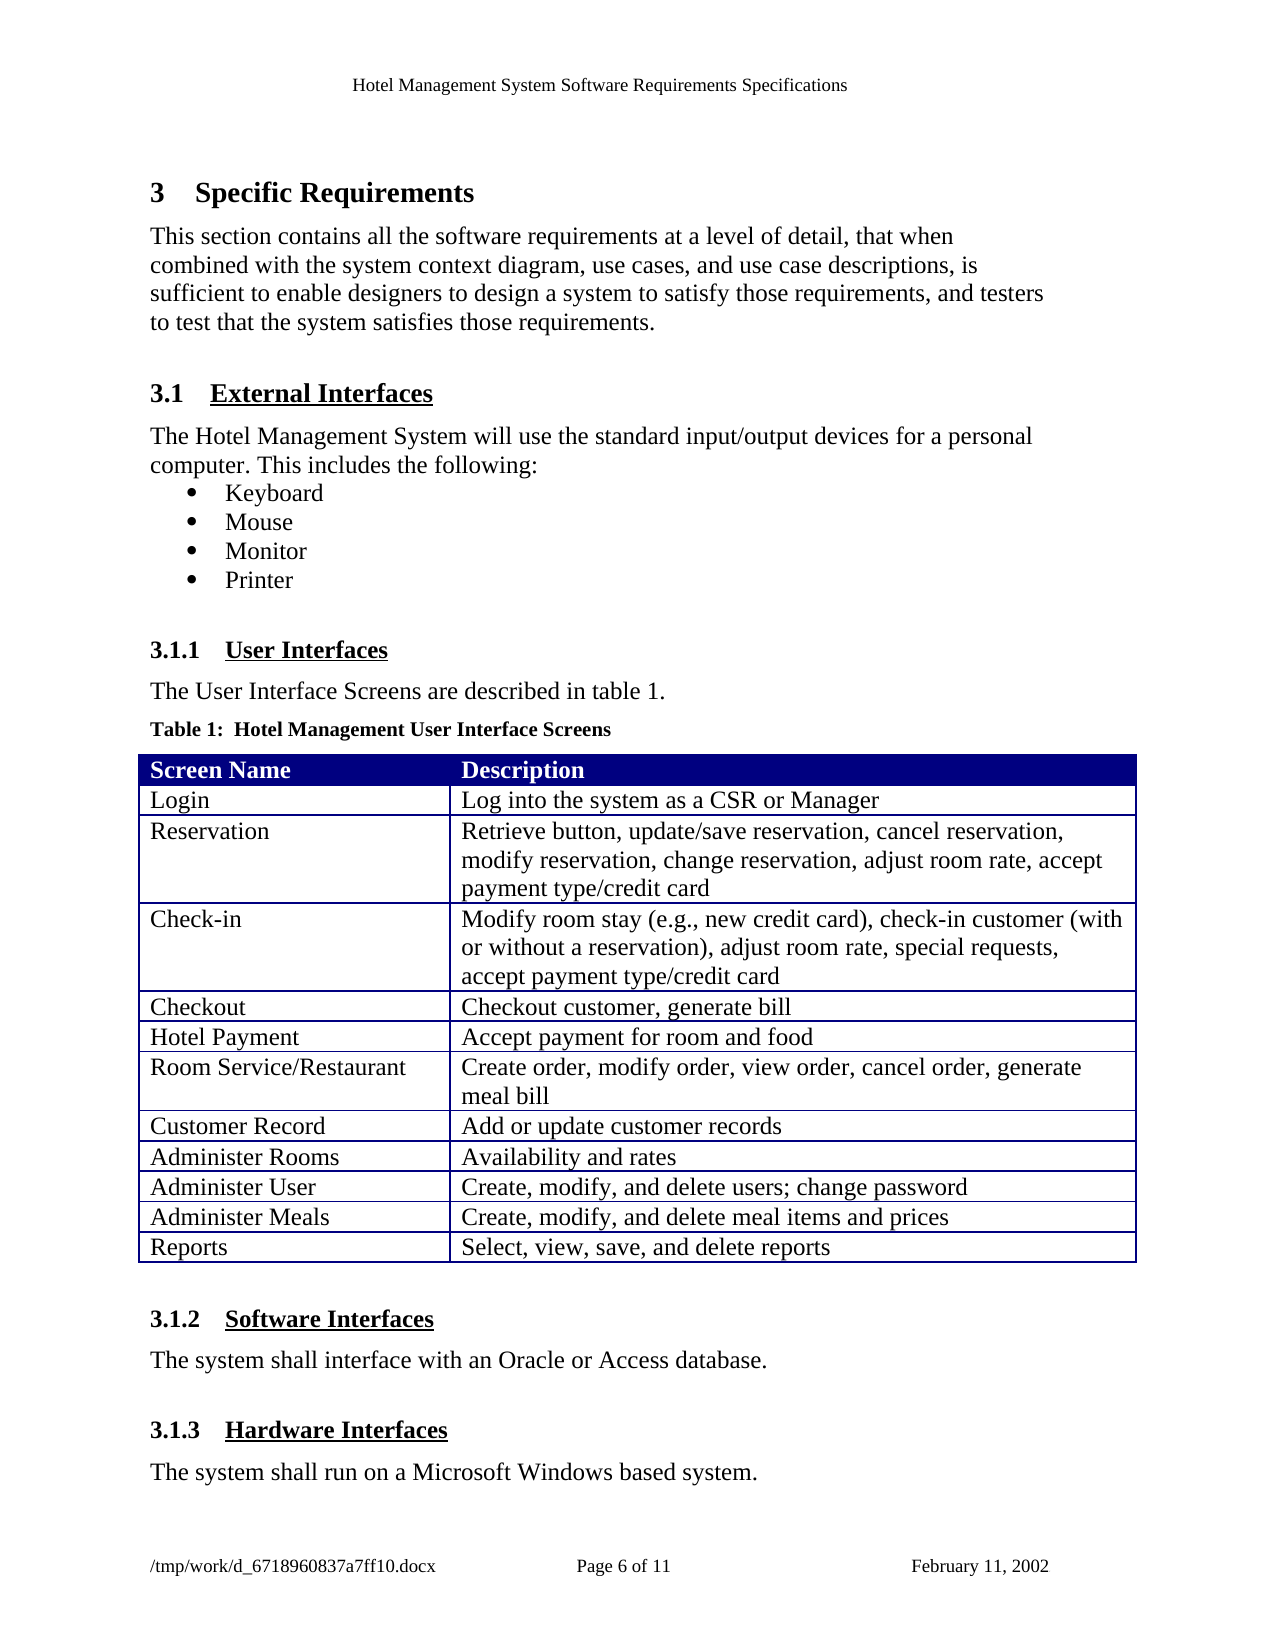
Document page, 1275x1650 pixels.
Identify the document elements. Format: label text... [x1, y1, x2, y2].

table_cell Room Service/Restaurant [140, 1052, 449, 1110]
subtitle User Interfaces [150, 635, 1125, 663]
text The Hotel Management System will use the standard input/output devices for a personal computer. This includes the following: [150, 421, 1050, 478]
table_cell Checkout customer, generate bill [451, 992, 1135, 1020]
table_cell Retrieve button, update/save reservation, cancel reservation, modify reservation, change reservation, adjust room rate, accept payment type/credit card [451, 816, 1135, 902]
table_cell Accept payment for room and food [451, 1022, 1135, 1051]
table_cell Add or update customer records [451, 1111, 1135, 1140]
table_cell Log into the system as a CSR or Manager [451, 786, 1135, 814]
table_cell Customer Record [140, 1111, 449, 1140]
table_cell Check-in [140, 904, 449, 990]
table_cell Checkout [140, 992, 449, 1020]
text This section contains all the software requirements at a level of detail, that when combined with the system context diagram, use cases, and use case descriptions, is sufficient to enable designers to design a system to satisfy those requirements, and testers to test that the system satisfies those requirements. [150, 221, 1050, 336]
table_cell Create order, modify order, view order, cancel order, generate meal bill [451, 1052, 1135, 1110]
table_cell Create, modify, and delete meal items and prices [451, 1202, 1135, 1231]
table_cell Create, modify, and delete users; change password [451, 1172, 1135, 1201]
list Keyboard [187, 478, 1050, 507]
subtitle External Interfaces [150, 377, 1125, 408]
table_cell Hotel Payment [140, 1022, 449, 1051]
text The system shall run on a Microsoft Windows based system. [150, 1457, 1050, 1485]
list Mouse [187, 507, 1050, 536]
text The User Interface Screens are described in table 1. [150, 676, 1050, 705]
subtitle Hardware Interfaces [150, 1415, 1125, 1444]
table_cell Availability and rates [451, 1142, 1135, 1170]
list Printer [187, 565, 1050, 593]
subtitle Specific Requirements [150, 175, 1050, 208]
table_cell Administer Meals [140, 1202, 449, 1231]
table_cell Login [140, 786, 449, 814]
table_cell Administer User [140, 1172, 449, 1201]
table_header Description [451, 755, 1135, 784]
table_cell Modify room stay (e.g., new credit card), check-in customer (with or without a reservation), adjust room rate, special requests, accept payment type/credit card [451, 904, 1135, 990]
table_cell Administer Rooms [140, 1142, 449, 1170]
table_cell Reservation [140, 816, 449, 902]
list Monitor [187, 536, 1050, 565]
table_cell Reports [140, 1233, 449, 1261]
text Table 1: Hotel Management User Interface Screens [150, 717, 1050, 741]
text The system shall interface with an Oracle or Access database. [150, 1345, 1050, 1374]
table_header Screen Name [140, 755, 449, 784]
table_cell Select, view, save, and delete reports [451, 1233, 1135, 1261]
subtitle Software Interfaces [150, 1304, 1125, 1333]
